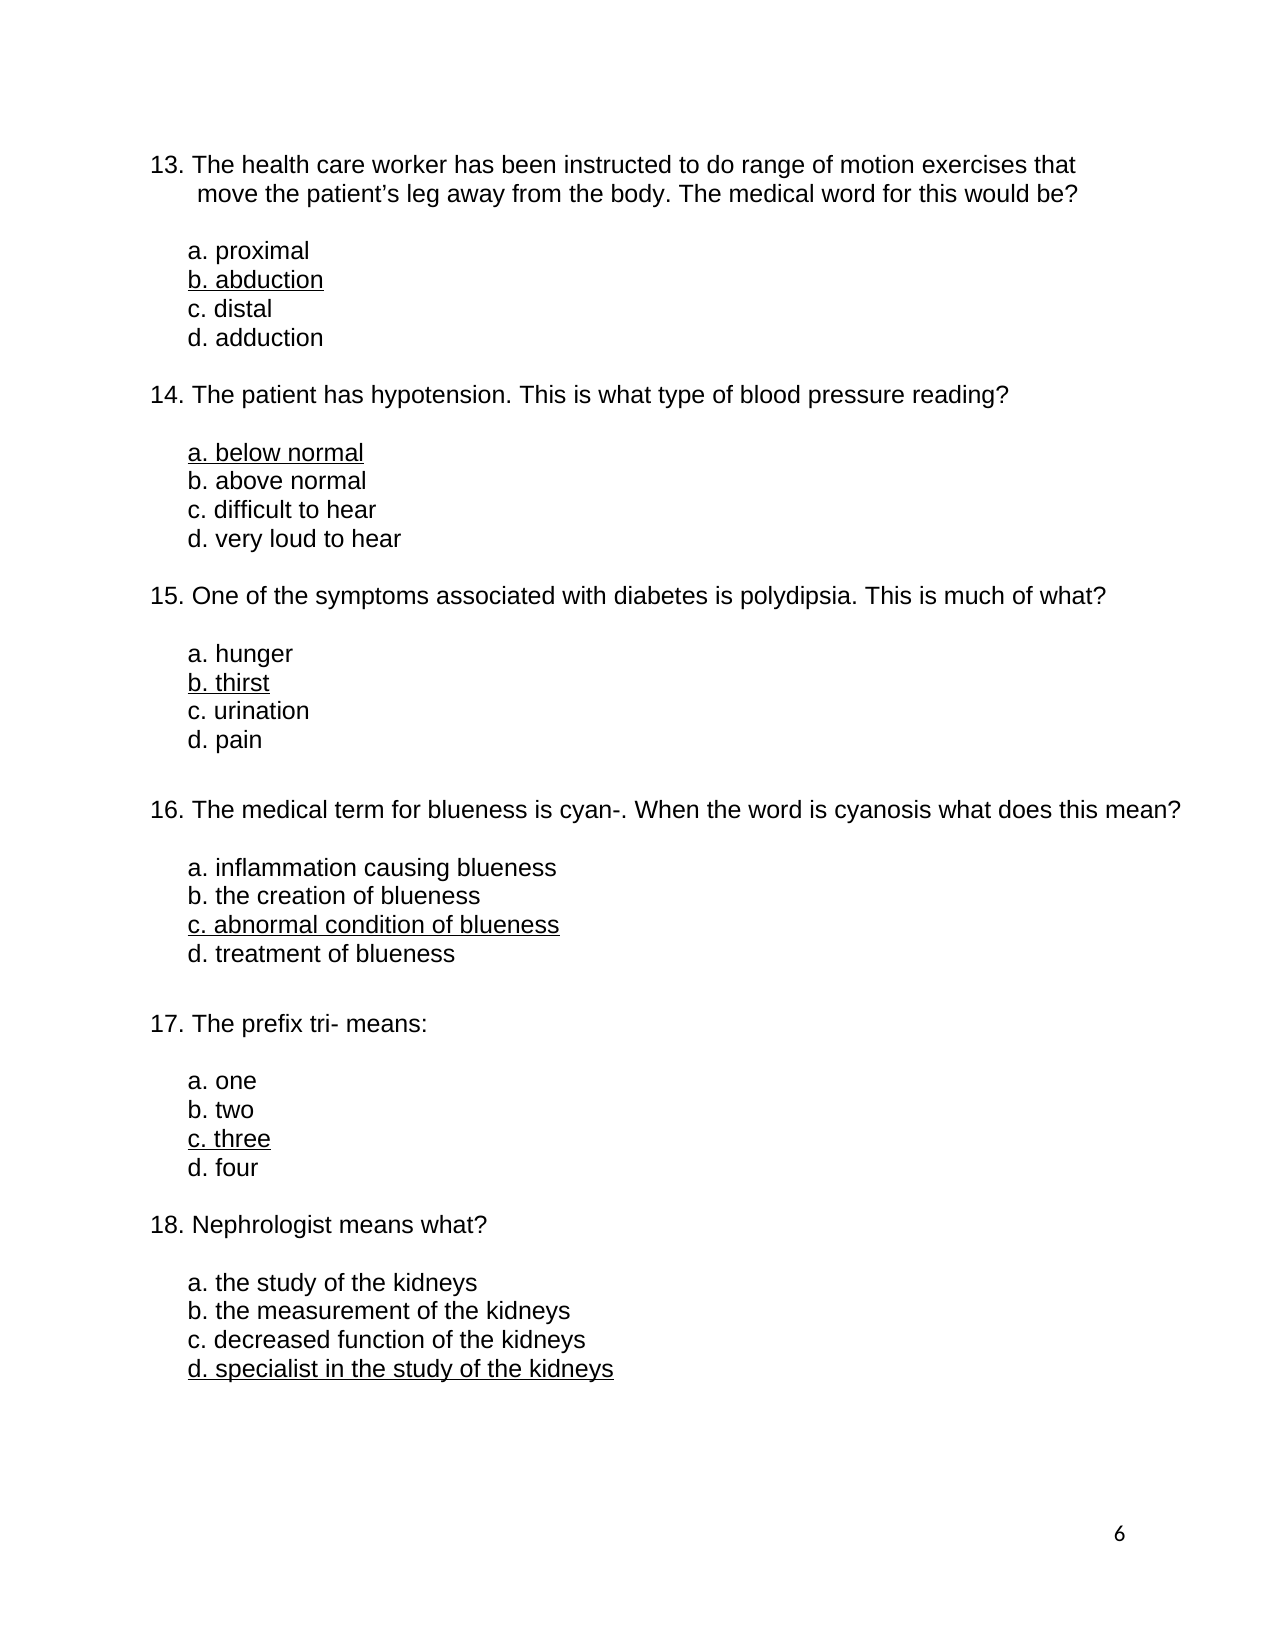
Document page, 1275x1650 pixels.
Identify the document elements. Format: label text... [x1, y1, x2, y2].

text d. four [187, 1152, 1125, 1181]
text c. abnormal condition of blueness [187, 910, 1125, 939]
text 17. The prefix tri- means: [150, 1009, 1125, 1037]
text d. very loud to hear [187, 524, 1125, 552]
text b. above normal [187, 466, 1125, 495]
text b. two [187, 1095, 1125, 1124]
text c. urination [187, 696, 1125, 725]
text b. the creation of blueness [187, 881, 1125, 910]
text 14. The patient has hypotension. This is what type of blood pressure reading? [150, 380, 1125, 409]
text d. specialist in the study of the kidneys [187, 1354, 1125, 1382]
text c. three [187, 1124, 1125, 1152]
text c. distal [187, 294, 1125, 322]
text a. inflammation causing blueness [187, 852, 1125, 881]
text c. decreased function of the kidneys [187, 1325, 1125, 1354]
text a. hunger [187, 639, 1125, 667]
text d. treatment of blueness [187, 939, 1125, 967]
text b. the measurement of the kidneys [187, 1296, 1125, 1325]
text a. proximal [187, 236, 1125, 265]
text 16. The medical term for blueness is cyan-. When the word is cyanosis what does this mean? [150, 795, 1191, 824]
text 18. Nephrologist means what? [150, 1210, 1125, 1239]
text a. below normal [187, 437, 1125, 466]
text a. the study of the kidneys [187, 1267, 1125, 1296]
text 13. The health care worker has been instructed to do range of motion exercises that move the patient’s leg away from the body. The medical word for this would be? [150, 150, 1125, 207]
text d. adduction [187, 322, 1125, 351]
text a. one [187, 1066, 1125, 1095]
text b. abduction [187, 265, 1125, 294]
text c. difficult to hear [187, 495, 1125, 524]
text b. thirst [187, 667, 1125, 696]
text 15. One of the symptoms associated with diabetes is polydipsia. This is much of what? [150, 581, 1125, 610]
text d. pain [187, 725, 1125, 754]
